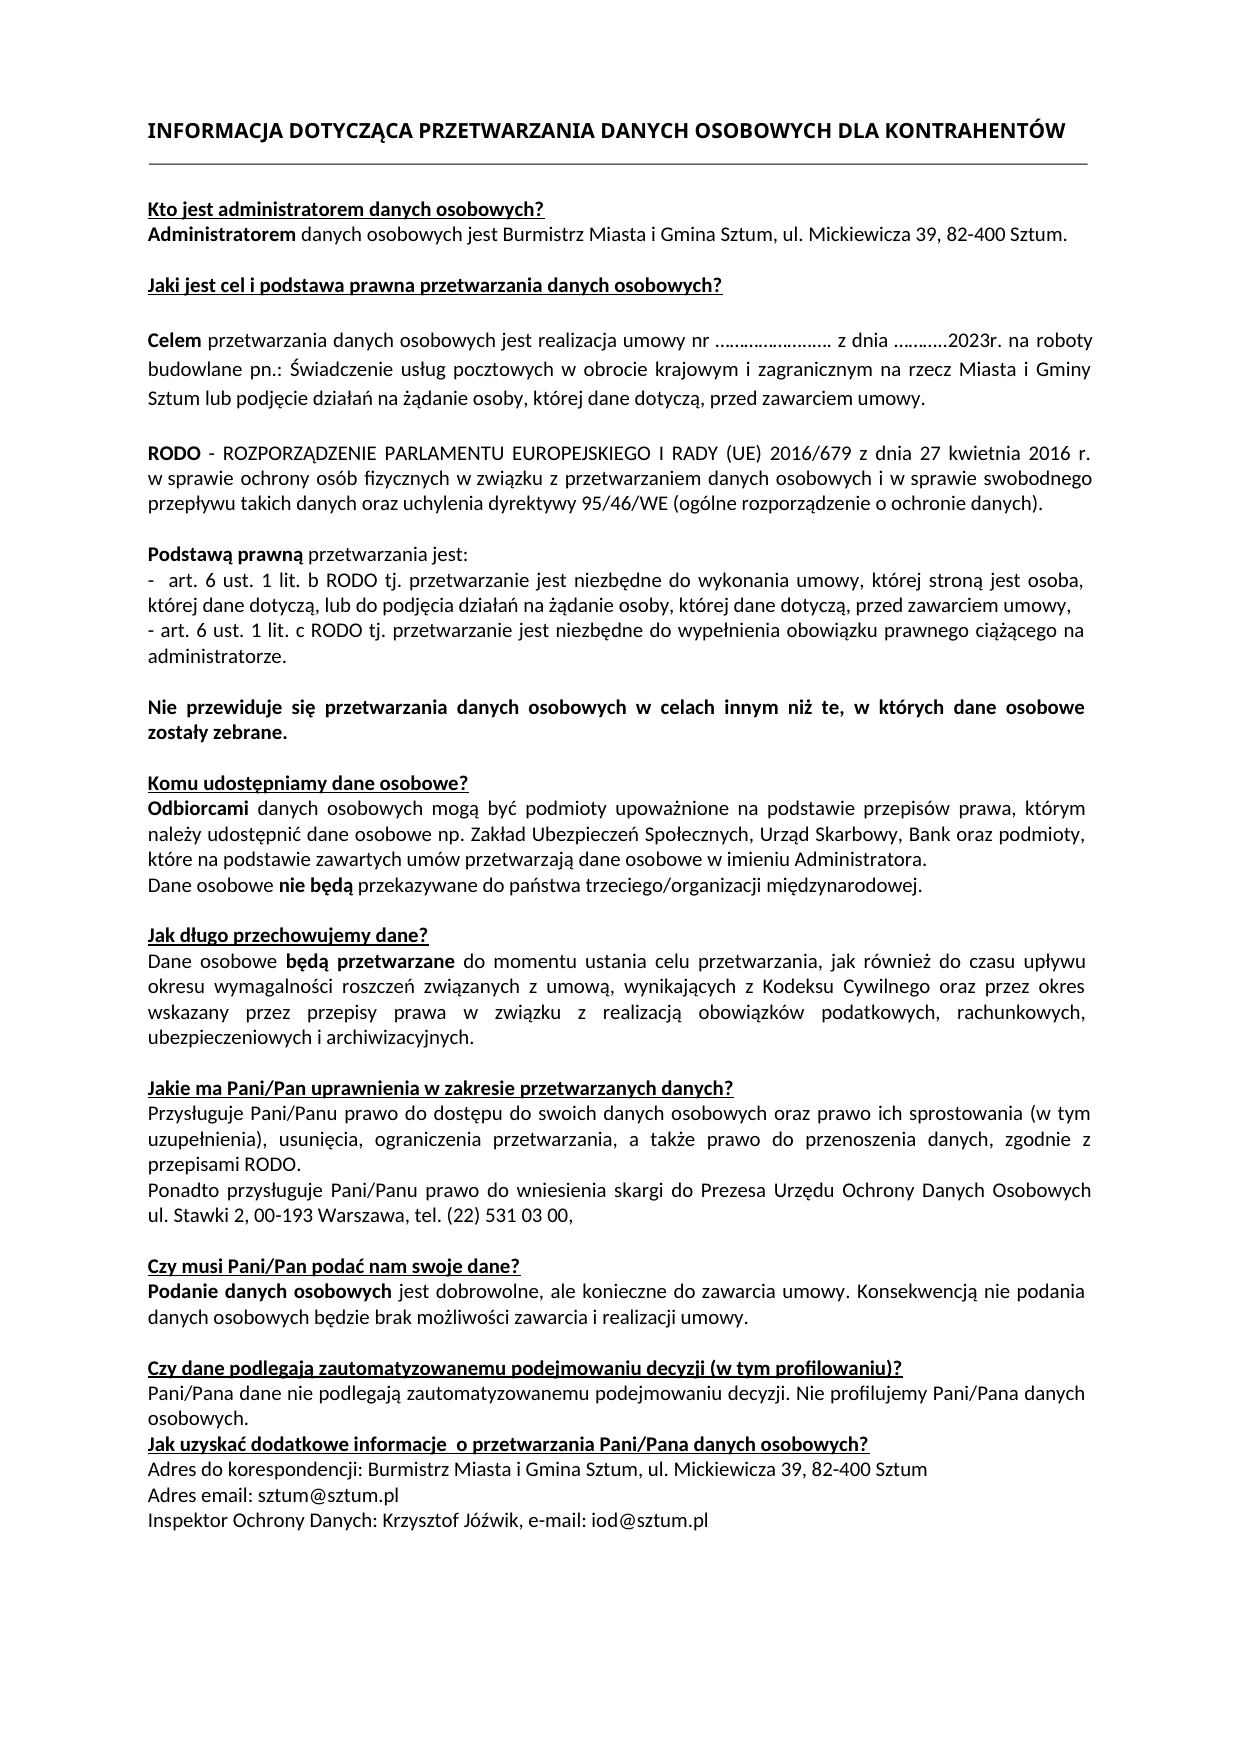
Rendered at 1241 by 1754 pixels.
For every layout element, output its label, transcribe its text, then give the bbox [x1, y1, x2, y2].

text Adres email: sztum@sztum.pl [148, 1482, 1080, 1507]
text Administratorem danych osobowych jest Burmistrz Miasta i Gmina Sztum, ul. Mickiewicza 39, 82-400 Sztum. [148, 221, 1080, 247]
text Jakie ma Pani/Pan uprawnienia w zakresie przetwarzanych danych? [148, 1075, 1093, 1101]
text Czy musi Pani/Pan podać nam swoje dane? [148, 1253, 1093, 1278]
text Jak uzyskać dodatkowe informacje o przetwarzania Pani/Pana danych osobowych? [148, 1431, 1093, 1456]
text Podanie danych osobowych jest dobrowolne, ale konieczne do zawarcia umowy. Konsekwencją nie podania danych osobowych będzie brak możliwości zawarcia i realizacji umowy. [148, 1278, 1087, 1329]
text - art. 6 ust. 1 lit. b RODO tj. przetwarzanie jest niezbędne do wykonania umowy, której stroną jest osoba, której dane dotyczą, lub do podjęcia działań na żądanie osoby, której dane dotyczą, przed zawarciem umowy, [148, 567, 1087, 618]
text Pani/Pana dane nie podlegają zautomatyzowanemu podejmowaniu decyzji. Nie profilujemy Pani/Pana danych osobowych. [148, 1380, 1087, 1431]
text Kto jest administratorem danych osobowych? [148, 196, 1087, 221]
text Przysługuje Pani/Panu prawo do dostępu do swoich danych osobowych oraz prawo ich sprostowania (w tym uzupełnienia), usunięcia, ograniczenia przetwarzania, a także prawo do przenoszenia danych, zgodnie z przepisami RODO. [148, 1101, 1093, 1177]
list Celem przetwarzania danych osobowych jest realizacja umowy nr ………………..…. z dnia ………..2023r. na roboty budowlane pn.: Świadczenie usług pocztowych w obrocie krajowym i zagranicznym na rzecz Miasta i Gminy Sztum lub podjęcie działań na żądanie osoby, której dane dotyczą, przed zawarciem umowy. [148, 327, 1093, 411]
text Adres do korespondencji: Burmistrz Miasta i Gmina Sztum, ul. Mickiewicza 39, 82-400 Sztum [148, 1456, 1080, 1482]
text Nie przewiduje się przetwarzania danych osobowych w celach innym niż te, w których dane osobowe zostały zebrane. [148, 694, 1087, 745]
text - art. 6 ust. 1 lit. c RODO tj. przetwarzanie jest niezbędne do wypełnienia obowiązku prawnego ciążącego na administratorze. [148, 618, 1087, 668]
text INFORMACJA DOTYCZĄCA PRZETWARZANIA DANYCH OSOBOWYCH DLA KONTRAHENTÓW [148, 117, 1087, 145]
text Komu udostępniamy dane osobowe? [148, 770, 1093, 796]
text Dane osobowe nie będą przekazywane do państwa trzeciego/organizacji międzynarodowej. [148, 872, 1087, 897]
text Jak długo przechowujemy dane? [148, 923, 1093, 948]
text Dane osobowe będą przetwarzane do momentu ustania celu przetwarzania, jak również do czasu upływu okresu wymagalności roszczeń związanych z umową, wynikających z Kodeksu Cywilnego oraz przez okres wskazany przez przepisy prawa w związku z realizacją obowiązków podatkowych, rachunkowych, ubezpieczeniowych i archiwizacyjnych. [148, 948, 1087, 1050]
text Jaki jest cel i podstawa prawna przetwarzania danych osobowych? [148, 272, 1093, 298]
text Czy dane podlegają zautomatyzowanemu podejmowaniu decyzji (w tym profilowaniu)? [148, 1355, 1093, 1380]
text Odbiorcami danych osobowych mogą być podmioty upoważnione na podstawie przepisów prawa, którym należy udostępnić dane osobowe np. Zakład Ubezpieczeń Społecznych, Urząd Skarbowy, Bank oraz podmioty, które na podstawie zawartych umów przetwarzają dane osobowe w imieniu Administratora. [148, 796, 1087, 872]
text RODO - ROZPORZĄDZENIE PARLAMENTU EUROPEJSKIEGO I RADY (UE) 2016/679 z dnia 27 kwietnia 2016 r. w sprawie ochrony osób fizycznych w związku z przetwarzaniem danych osobowych i w sprawie swobodnego przepływu takich danych oraz uchylenia dyrektywy 95/46/WE (ogólne rozporządzenie o ochronie danych). [148, 440, 1093, 516]
text Ponadto przysługuje Pani/Panu prawo do wniesienia skargi do Prezesa Urzędu Ochrony Danych Osobowych ul. Stawki 2, 00-193 Warszawa, tel. (22) 531 03 00, [148, 1177, 1093, 1228]
text Inspektor Ochrony Danych: Krzysztof Jóźwik, e-mail: iod@sztum.pl [148, 1507, 1080, 1533]
text Podstawą prawną przetwarzania jest: [148, 541, 1087, 567]
